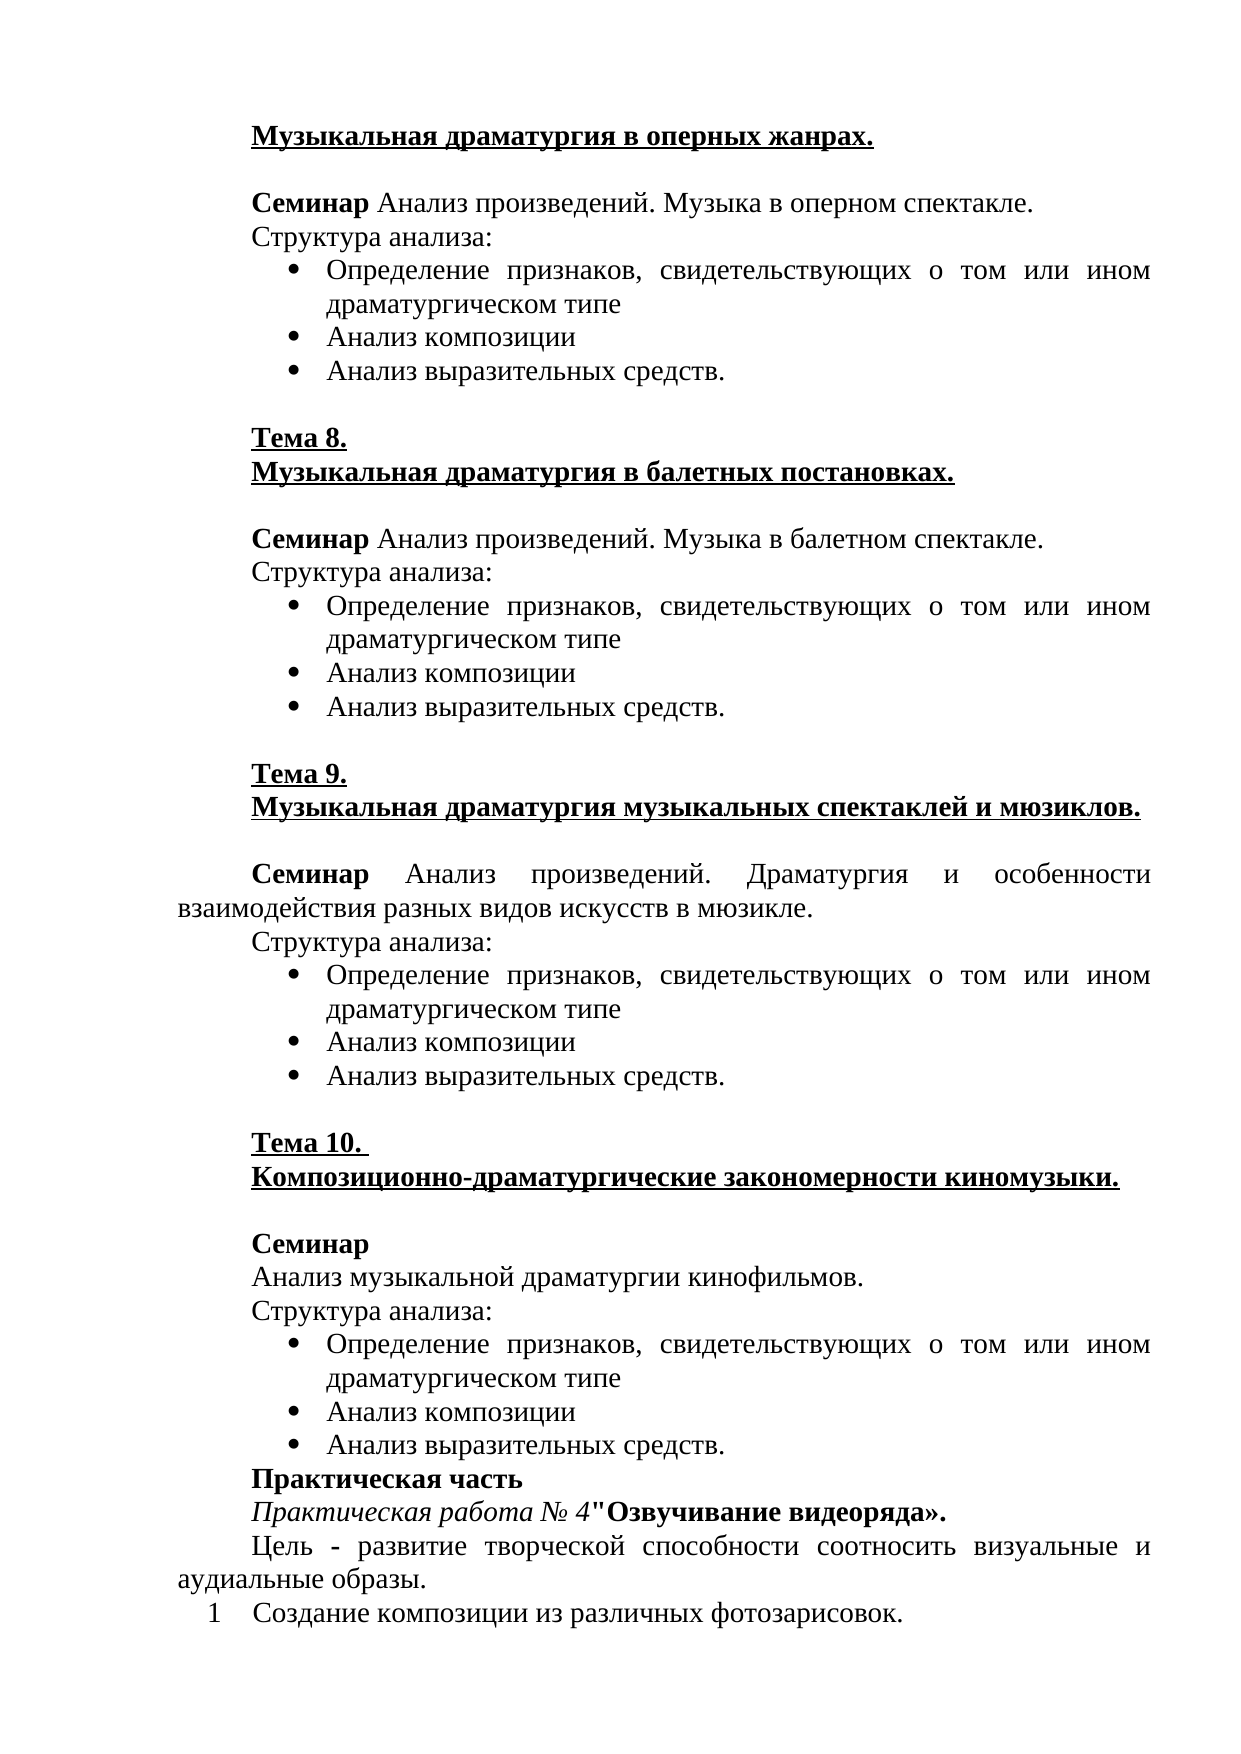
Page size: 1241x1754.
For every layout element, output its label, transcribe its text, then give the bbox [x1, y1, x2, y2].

list Определение признаков, свидетельствующих о том или ином драматургическом типе [288, 957, 1152, 1024]
text Анализ музыкальной драматургии кинофильмов. [177, 1259, 1152, 1293]
text Практическая работа № 4"Озвучивание видеоряда». [177, 1494, 1152, 1528]
text Семинар Анализ произведений. Драматургия и особенности взаимодействия разных видов искусств в мюзикле. [177, 857, 1152, 924]
text Тема 10. [177, 1125, 1152, 1159]
text Музыкальная драматургия музыкальных спектаклей и мюзиклов. [177, 789, 1152, 823]
list Определение признаков, свидетельствующих о том или ином драматургическом типе [288, 1327, 1152, 1394]
list Анализ выразительных средств. [288, 689, 1152, 722]
text Композиционно-драматургические закономерности киномузыки. [177, 1159, 1152, 1192]
list Анализ композиции [288, 1394, 1152, 1427]
list Анализ выразительных средств. [288, 353, 1152, 387]
text Цель - развитие творческой способности соотносить визуальные и аудиальные образы. [177, 1528, 1152, 1595]
text Семинар Анализ произведений. Музыка в оперном спектакле. [177, 185, 1152, 219]
text Семинар Анализ произведений. Музыка в балетном спектакле. [177, 521, 1152, 554]
text Семинар [177, 1226, 1152, 1259]
text Музыкальная драматургия в балетных постановках. [177, 454, 1152, 487]
text Структура анализа: [177, 554, 1152, 588]
list Создание композиции из различных фотозарисовок. [207, 1595, 1152, 1629]
list Определение признаков, свидетельствующих о том или ином драматургическом типе [288, 588, 1152, 655]
list Анализ композиции [288, 655, 1152, 689]
text Структура анализа: [177, 924, 1152, 957]
text Музыкальная драматургия в оперных жанрах. [177, 118, 1152, 152]
list Анализ композиции [288, 319, 1152, 353]
list Анализ выразительных средств. [288, 1427, 1152, 1461]
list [288, 252, 1152, 319]
list Анализ композиции [288, 1024, 1152, 1058]
text Структура анализа: [177, 219, 1152, 252]
list Анализ выразительных средств. [288, 1058, 1152, 1092]
text Структура анализа: [177, 1293, 1152, 1327]
text Практическая часть [177, 1461, 1152, 1494]
text Тема 8. [177, 420, 1152, 454]
text Тема 9. [177, 756, 1152, 789]
